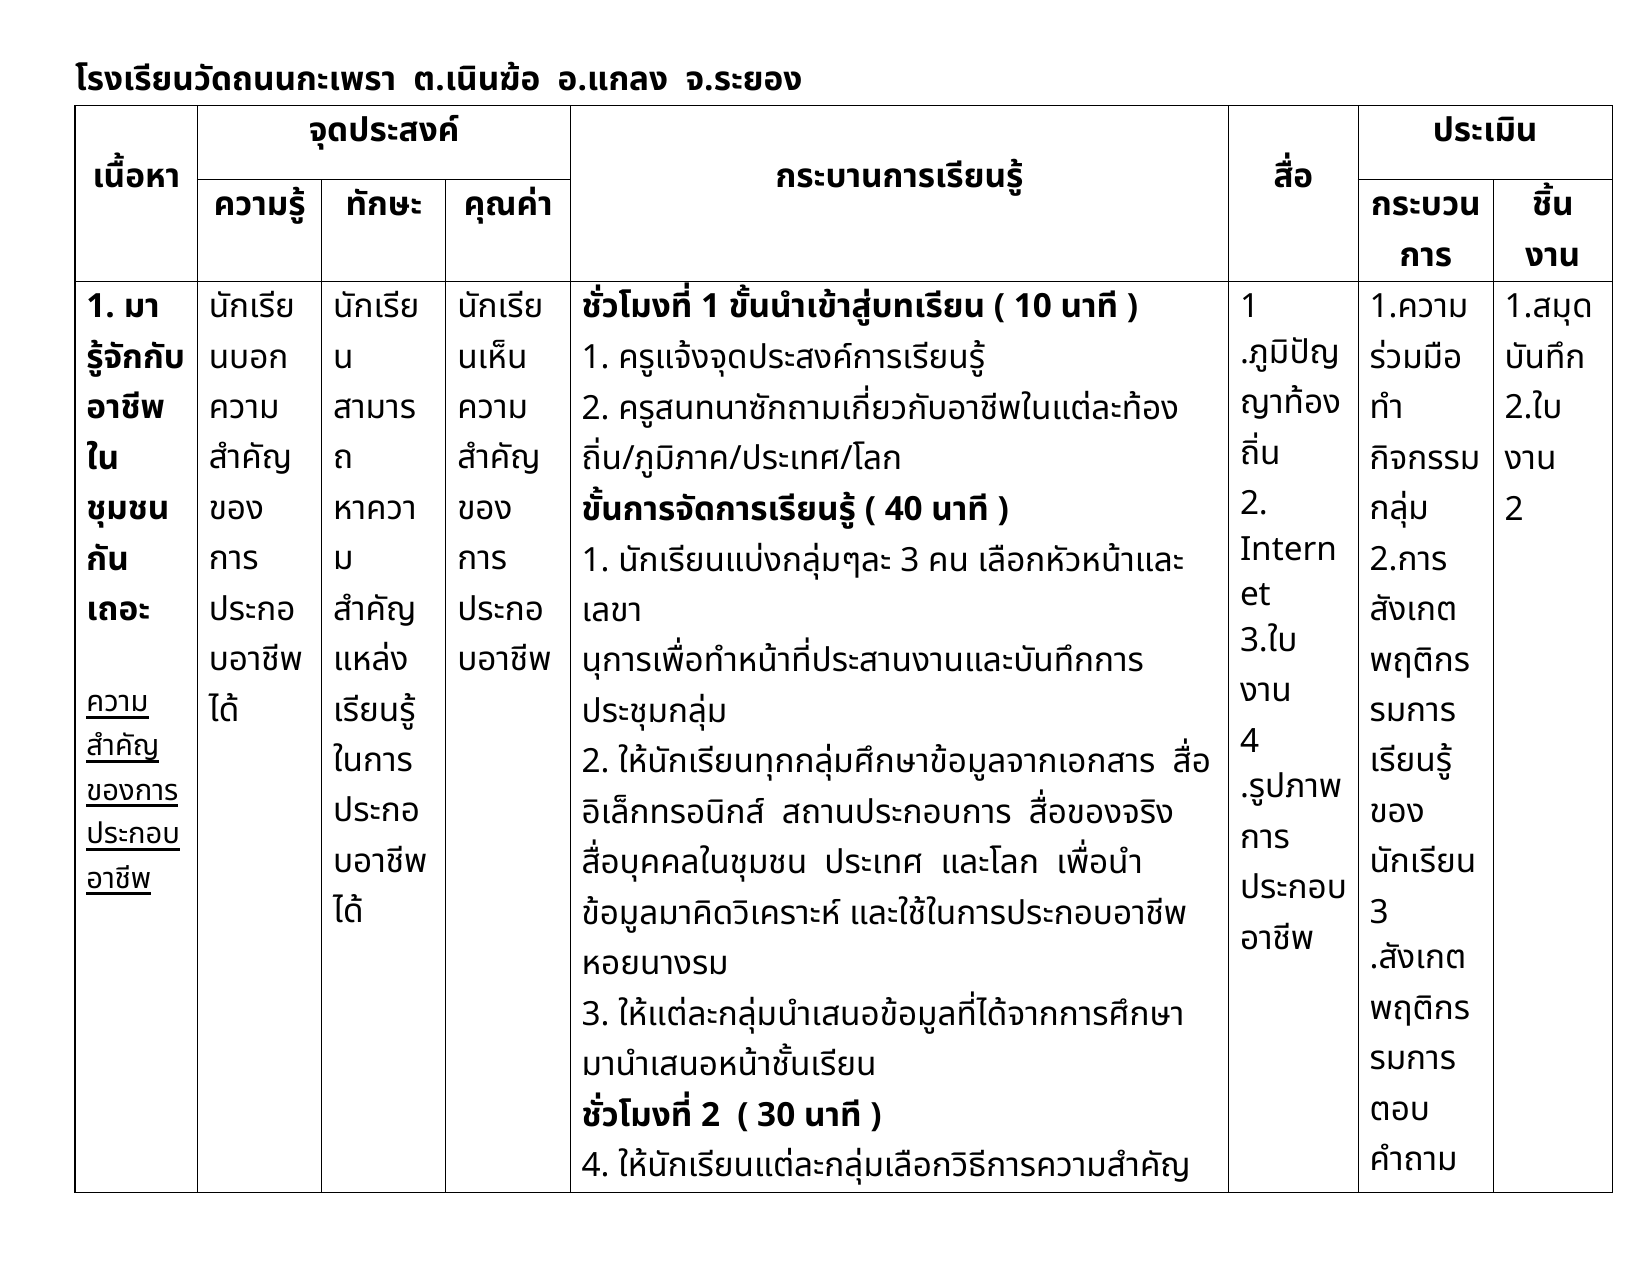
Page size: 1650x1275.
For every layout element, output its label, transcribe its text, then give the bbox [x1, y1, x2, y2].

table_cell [1229, 282, 1358, 1192]
table_header กระบานการเรียนรู้ [571, 106, 1228, 281]
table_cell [76, 282, 197, 1192]
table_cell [198, 282, 321, 1192]
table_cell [446, 282, 570, 1192]
table_cell คุณค่า [446, 180, 570, 281]
table_header สื่อ [1229, 106, 1358, 281]
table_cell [571, 282, 1228, 1192]
table_header ประเมิน [1359, 106, 1612, 179]
table_header จุดประสงค์ [198, 106, 570, 179]
table_cell ความรู้ [198, 180, 321, 281]
table_cell กระบวนการ [1359, 180, 1493, 281]
table_cell ทักษะ [322, 180, 445, 281]
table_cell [1359, 282, 1493, 1192]
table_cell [322, 282, 445, 1192]
table_cell ชิ้นงาน [1494, 180, 1612, 281]
table_header เนื้อหา [76, 106, 197, 281]
text โรงเรียนวัดถนนกะเพรา ต.เนินฆ้อ อ.แกลง จ.ระยอง [75, 55, 1575, 105]
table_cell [1494, 282, 1612, 1192]
